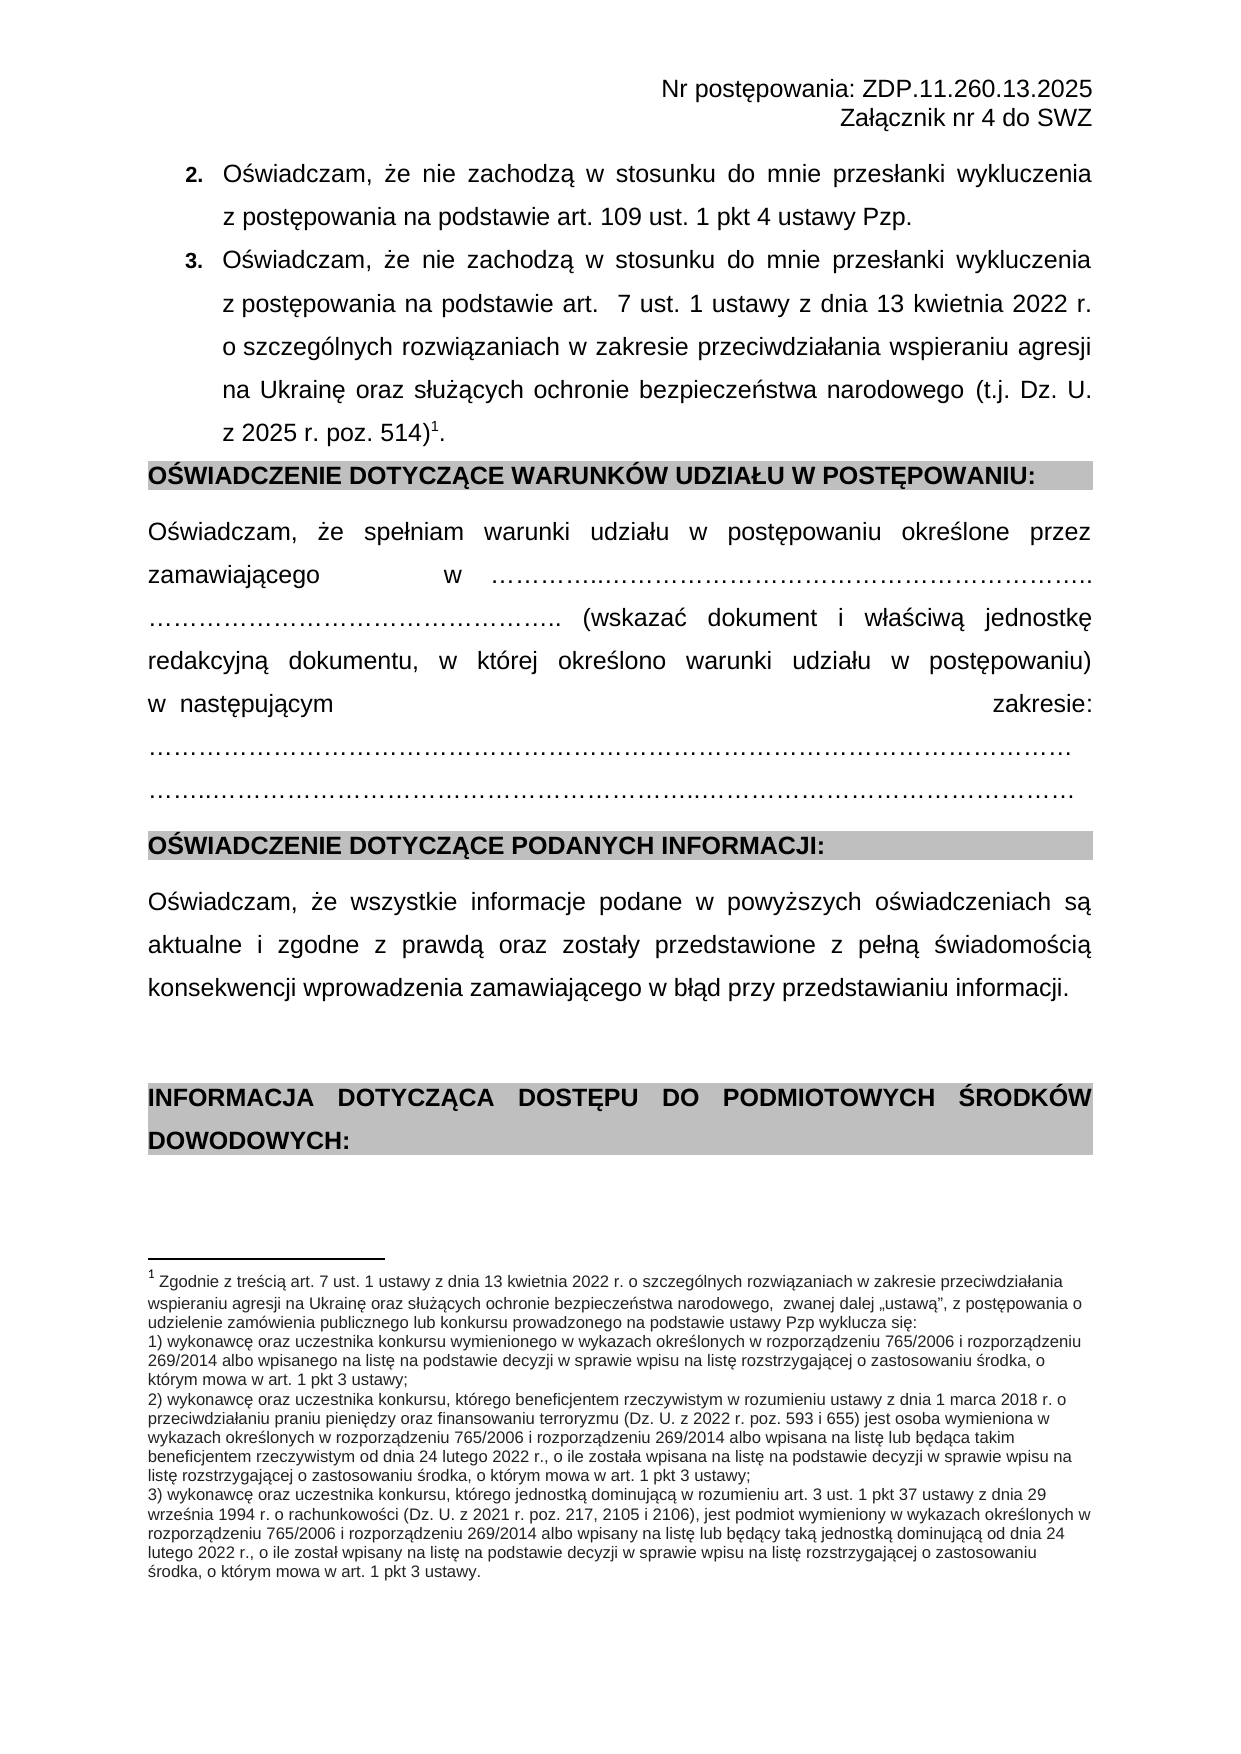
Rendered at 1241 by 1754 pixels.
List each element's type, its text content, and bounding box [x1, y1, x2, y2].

text INFORMACJA DOTYCZĄCA DOSTĘPU DO PODMIOTOWYCH ŚRODKÓW DOWODOWYCH: [148, 1083, 1093, 1155]
list Oświadczam, że nie zachodzą w stosunku do mnie przesłanki wykluczenia z postępowania na podstawie art. 109 ust. 1 pkt 4 ustawy Pzp. [185, 159, 1093, 231]
text Oświadczam, że wszystkie informacje podane w powyższych oświadczeniach są aktualne i zgodne z prawdą oraz zostały przedstawione z pełną świadomością konsekwencji wprowadzenia zamawiającego w błąd przy przedstawianiu informacji. [148, 887, 1093, 1002]
list Oświadczam, że nie zachodzą w stosunku do mnie przesłanki wykluczenia z postępowania na podstawie art. 7 ust. 1 ustawy z dnia 13 kwietnia 2022 r. o szczególnych rozwiązaniach w zakresie przeciwdziałania wspieraniu agresji na Ukrainę oraz służących ochronie bezpieczeństwa narodowego (t.j. Dz. U. z 2025 r. poz. 514). [185, 246, 1093, 447]
text Oświadczam, że spełniam warunki udziału w postępowaniu określone przez zamawiającego w …………..…………………………………………………..………………………………………….. (wskazać dokument i właściwą jednostkę redakcyjną dokumentu, w której określono warunki udziału w postępowaniu) w następującym zakresie: ………………………………………………………………………………………………… ……..…………………………………………………..……………………………………… [148, 517, 1093, 804]
text OŚWIADCZENIE DOTYCZĄCE WARUNKÓW UDZIAŁU W POSTĘPOWANIU: [148, 461, 1093, 490]
text OŚWIADCZENIE DOTYCZĄCE PODANYCH INFORMACJI: [148, 831, 1093, 860]
